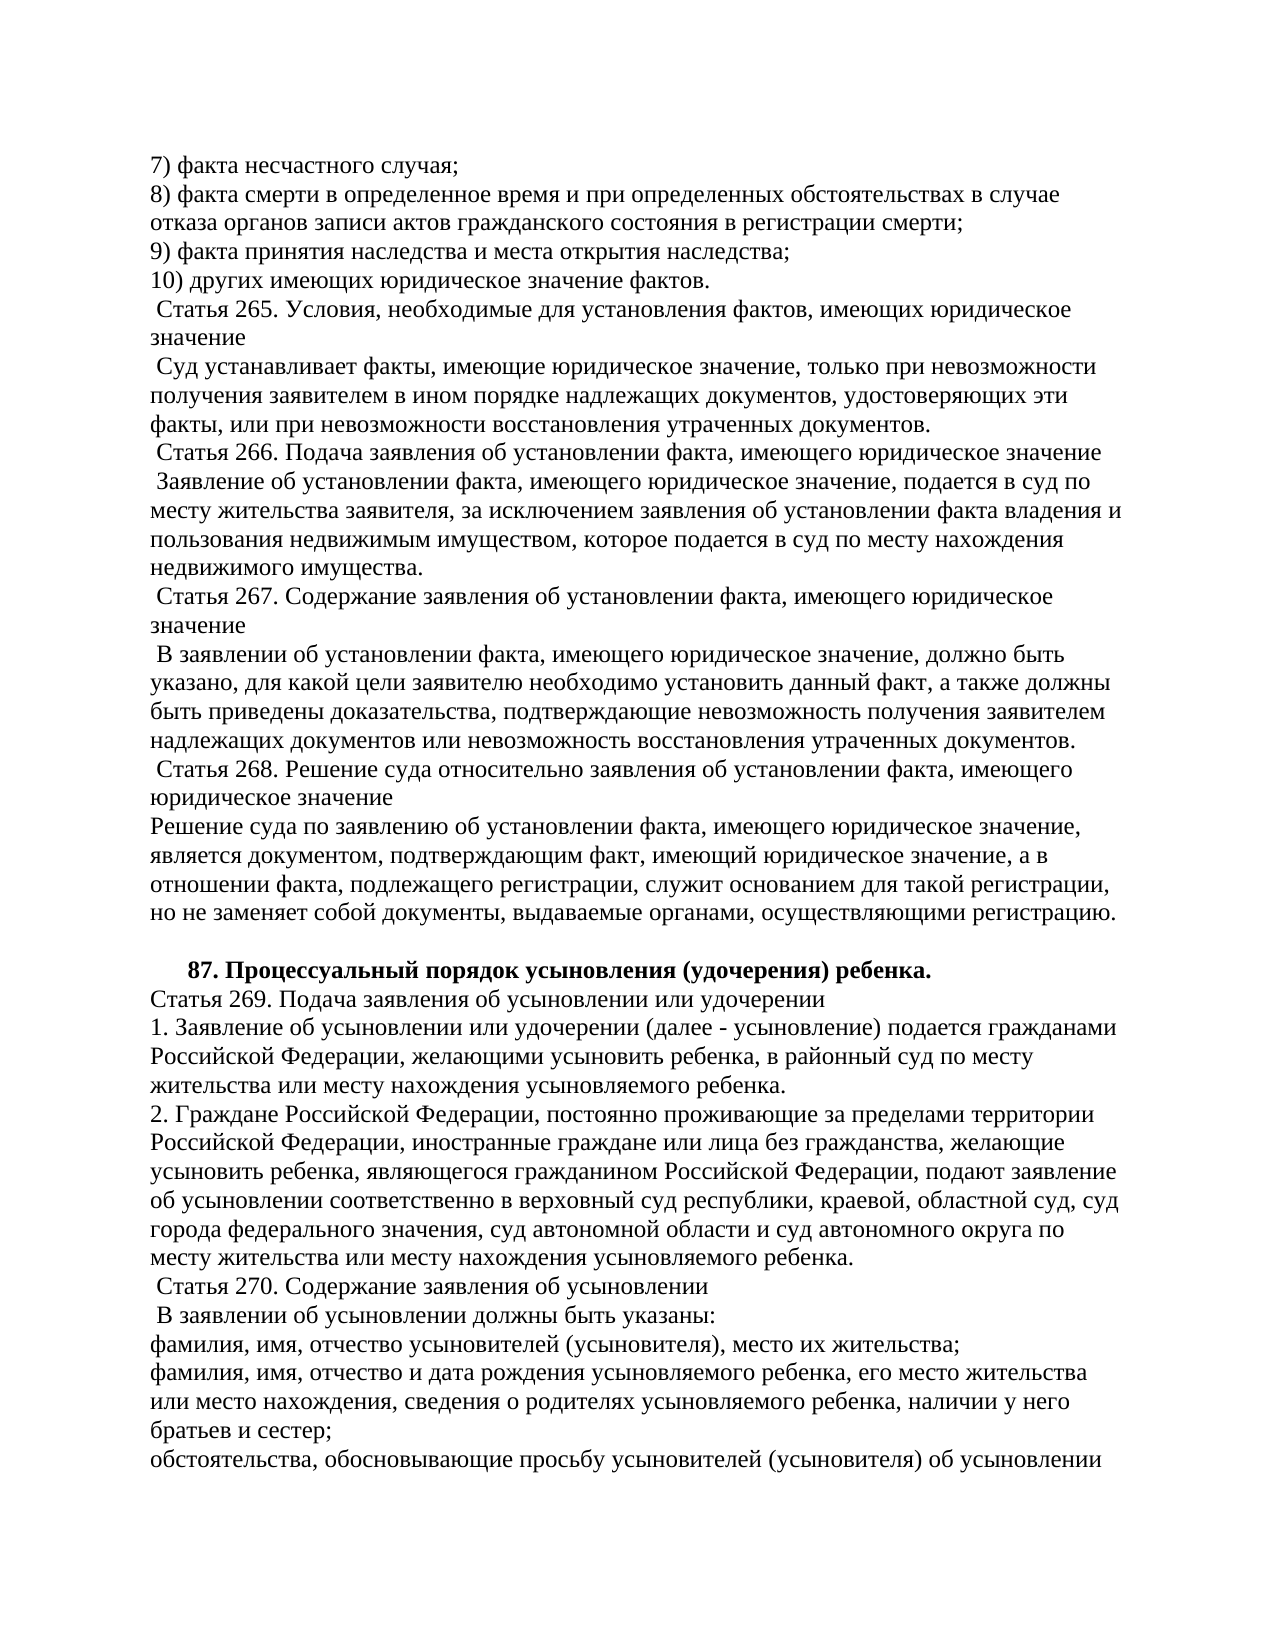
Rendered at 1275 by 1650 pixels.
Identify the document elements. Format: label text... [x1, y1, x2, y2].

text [150, 1444, 1125, 1472]
text фамилия, имя, отчество усыновителей (усыновителя), место их жительства; [150, 1329, 1125, 1357]
text Решение суда по заявлению об установлении факта, имеющего юридическое значение, является документом, подтверждающим факт, имеющий юридическое значение, а в отношении факта, подлежащего регистрации, служит основанием для такой регистрации, но не заменяет собой документы, выдаваемые органами, осуществляющими регистрацию. [150, 811, 1125, 926]
text 8) факта смерти в определенное время и при определенных обстоятельствах в случае отказа органов записи актов гражданского состояния в регистрации смерти; [150, 179, 1125, 236]
text 10) других имеющих юридическое значение фактов. [150, 265, 1125, 294]
text Статья 265. Условия, необходимые для установления фактов, имеющих юридическое значение [150, 294, 1125, 351]
text В заявлении об усыновлении должны быть указаны: [150, 1300, 1125, 1329]
text фамилия, имя, отчество и дата рождения усыновляемого ребенка, его место жительства или место нахождения, сведения о родителях усыновляемого ребенка, наличии у него братьев и сестер; [150, 1357, 1125, 1444]
text 7) факта несчастного случая; [150, 150, 1125, 179]
list Процессуальный порядок усыновления (удочерения) ребенка. [187, 955, 1125, 984]
text В заявлении об установлении факта, имеющего юридическое значение, должно быть указано, для какой цели заявителю необходимо установить данный факт, а также должны быть приведены доказательства, подтверждающие невозможность получения заявителем надлежащих документов или невозможность восстановления утраченных документов. [150, 639, 1125, 754]
text Заявление об установлении факта, имеющего юридическое значение, подается в суд по месту жительства заявителя, за исключением заявления об установлении факта владения и пользования недвижимым имуществом, которое подается в суд по месту нахождения недвижимого имущества. [150, 466, 1125, 581]
text Статья 268. Решение суда относительно заявления об установлении факта, имеющего юридическое значение [150, 754, 1125, 811]
text Статья 270. Содержание заявления об усыновлении [150, 1271, 1125, 1300]
text 9) факта принятия наследства и места открытия наследства; [150, 236, 1125, 265]
text Статья 269. Подача заявления об усыновлении или удочерении [150, 984, 1125, 1012]
text Статья 267. Содержание заявления об установлении факта, имеющего юридическое значение [150, 581, 1125, 639]
text Статья 266. Подача заявления об установлении факта, имеющего юридическое значение [150, 437, 1125, 466]
text Суд устанавливает факты, имеющие юридическое значение, только при невозможности получения заявителем в ином порядке надлежащих документов, удостоверяющих эти факты, или при невозможности восстановления утраченных документов. [150, 351, 1125, 437]
text 1. Заявление об усыновлении или удочерении (далее - усыновление) подается гражданами Российской Федерации, желающими усыновить ребенка, в районный суд по месту жительства или месту нахождения усыновляемого ребенка. [150, 1012, 1125, 1099]
text 2. Граждане Российской Федерации, постоянно проживающие за пределами территории Российской Федерации, иностранные граждане или лица без гражданства, желающие усыновить ребенка, являющегося гражданином Российской Федерации, подают заявление об усыновлении соответственно в верховный суд республики, краевой, областной суд, суд города федерального значения, суд автономной области и суд автономного округа по месту жительства или месту нахождения усыновляемого ребенка. [150, 1099, 1125, 1271]
